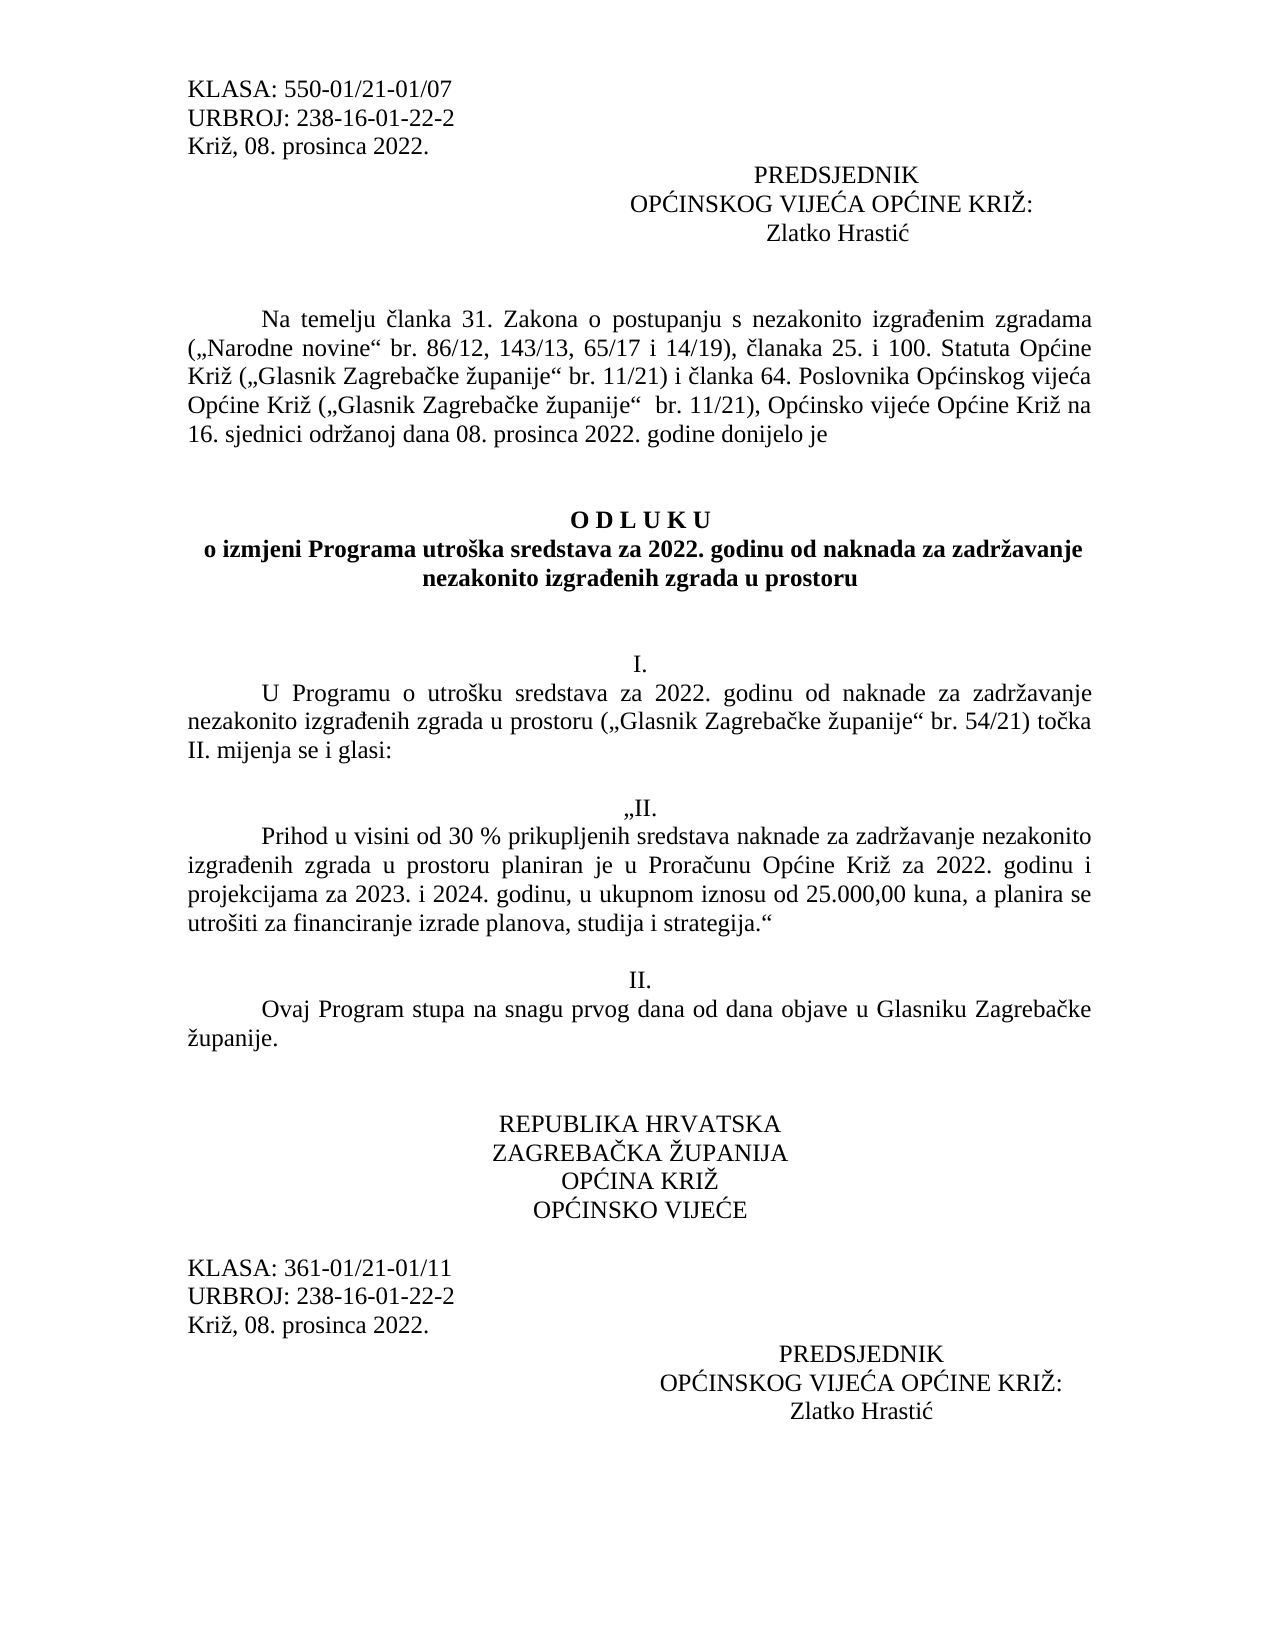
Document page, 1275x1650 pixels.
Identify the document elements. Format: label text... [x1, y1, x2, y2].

text OPĆINSKO VIJEĆE [187, 1195, 1093, 1224]
text O D L U K U [187, 505, 1093, 534]
text Ovaj Program stupa na snagu prvog dana od dana objave u Glasniku Zagrebačke županije. [187, 994, 1093, 1051]
text OPĆINSKOG VIJEĆA OPĆINE KRIŽ: [630, 189, 1093, 218]
text Na temelju članka 31. Zakona o postupanju s nezakonito izgrađenim zgradama („Narodne novine“ br. 86/12, 143/13, 65/17 i 14/19), članaka 25. i 100. Statuta Općine Križ („Glasnik Zagrebačke županije“ br. 11/21) i članka 64. Poslovnika Općinskog vijeća Općine Križ („Glasnik Zagrebačke županije“ br. 11/21), Općinsko vijeće Općine Križ na 16. sjednici održanoj dana 08. prosinca 2022. godine donijelo je [187, 304, 1093, 448]
text II. [187, 965, 1093, 994]
text „II. [187, 793, 1093, 821]
text KLASA: 550-01/21-01/07 [187, 74, 1093, 103]
text PREDSJEDNIK [187, 1339, 1093, 1368]
text Križ, 08. prosinca 2022. [187, 131, 1093, 160]
text REPUBLIKA HRVATSKA [187, 1109, 1093, 1138]
text OPĆINA KRIŽ [187, 1166, 1093, 1195]
text URBROJ: 238-16-01-22-2 [187, 103, 1093, 131]
text I. [187, 649, 1093, 678]
text Zlatko Hrastić [187, 1396, 1093, 1425]
text Prihod u visini od 30 % prikupljenih sredstava naknade za zadržavanje nezakonito izgrađenih zgrada u prostoru planiran je u Proračunu Općine Križ za 2022. godinu i projekcijama za 2023. i 2024. godinu, u ukupnom iznosu od 25.000,00 kuna, a planira se utrošiti za financiranje izrade planova, studija i strategija.“ [187, 821, 1093, 936]
text Križ, 08. prosinca 2022. [187, 1310, 1093, 1339]
text o izmjeni Programa utroška sredstava za 2022. godinu od naknada za zadržavanje nezakonito izgrađenih zgrada u prostoru [187, 534, 1093, 591]
text PREDSJEDNIK [630, 160, 1093, 189]
text Zlatko Hrastić [187, 218, 1093, 246]
text U Programu o utrošku sredstava za 2022. godinu od naknade za zadržavanje nezakonito izgrađenih zgrada u prostoru („Glasnik Zagrebačke županije“ br. 54/21) točka II. mijenja se i glasi: [187, 678, 1093, 764]
text OPĆINSKOG VIJEĆA OPĆINE KRIŽ: [187, 1368, 1093, 1396]
text URBROJ: 238-16-01-22-2 [187, 1281, 1093, 1310]
text KLASA: 361-01/21-01/11 [187, 1253, 1093, 1281]
text ZAGREBAČKA ŽUPANIJA [187, 1138, 1093, 1166]
